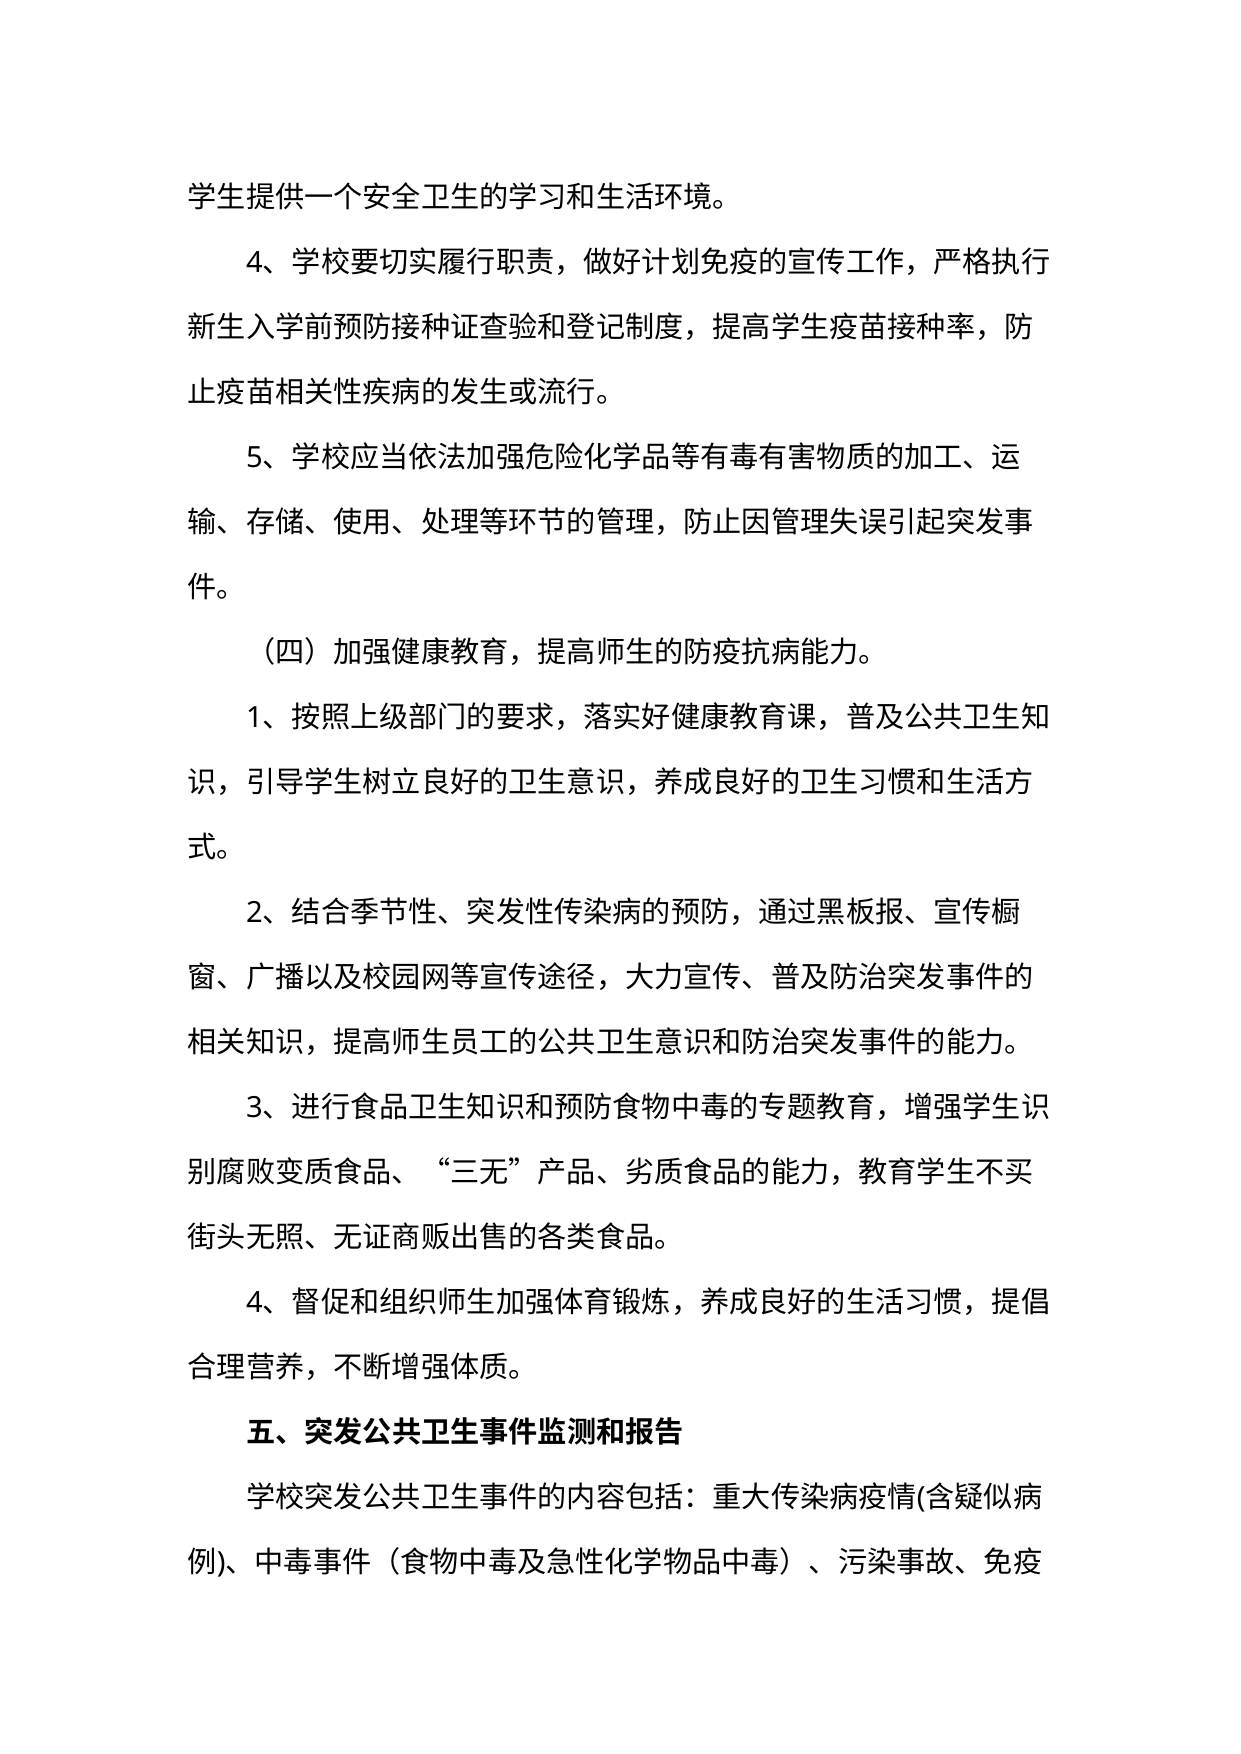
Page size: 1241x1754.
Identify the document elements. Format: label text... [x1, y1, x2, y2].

text 五、突发公共卫生事件监测和报告 [187, 1397, 1053, 1462]
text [187, 1462, 1053, 1592]
text 4、督促和组织师生加强体育锻炼，养成良好的生活习惯，提倡合理营养，不断增强体质。 [187, 1267, 1053, 1397]
text 2、结合季节性、突发性传染病的预防，通过黑板报、宣传橱窗、广播以及校园网等宣传途径，大力宣传、普及防治突发事件的相关知识，提高师生员工的公共卫生意识和防治突发事件的能力。 [187, 877, 1053, 1072]
text 1、按照上级部门的要求，落实好健康教育课，普及公共卫生知识，引导学生树立良好的卫生意识，养成良好的卫生习惯和生活方式。 [187, 682, 1053, 877]
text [187, 162, 1053, 227]
text 4、学校要切实履行职责，做好计划免疫的宣传工作，严格执行新生入学前预防接种证查验和登记制度，提高学生疫苗接种率，防止疫苗相关性疾病的发生或流行。 [187, 227, 1053, 422]
text （四）加强健康教育，提高师生的防疫抗病能力。 [187, 617, 1053, 682]
text 3、进行食品卫生知识和预防食物中毒的专题教育，增强学生识别腐败变质食品、“三无”产品、劣质食品的能力，教育学生不买街头无照、无证商贩出售的各类食品。 [187, 1072, 1053, 1267]
text 5、学校应当依法加强危险化学品等有毒有害物质的加工、运输、存储、使用、处理等环节的管理，防止因管理失误引起突发事件。 [187, 422, 1053, 617]
